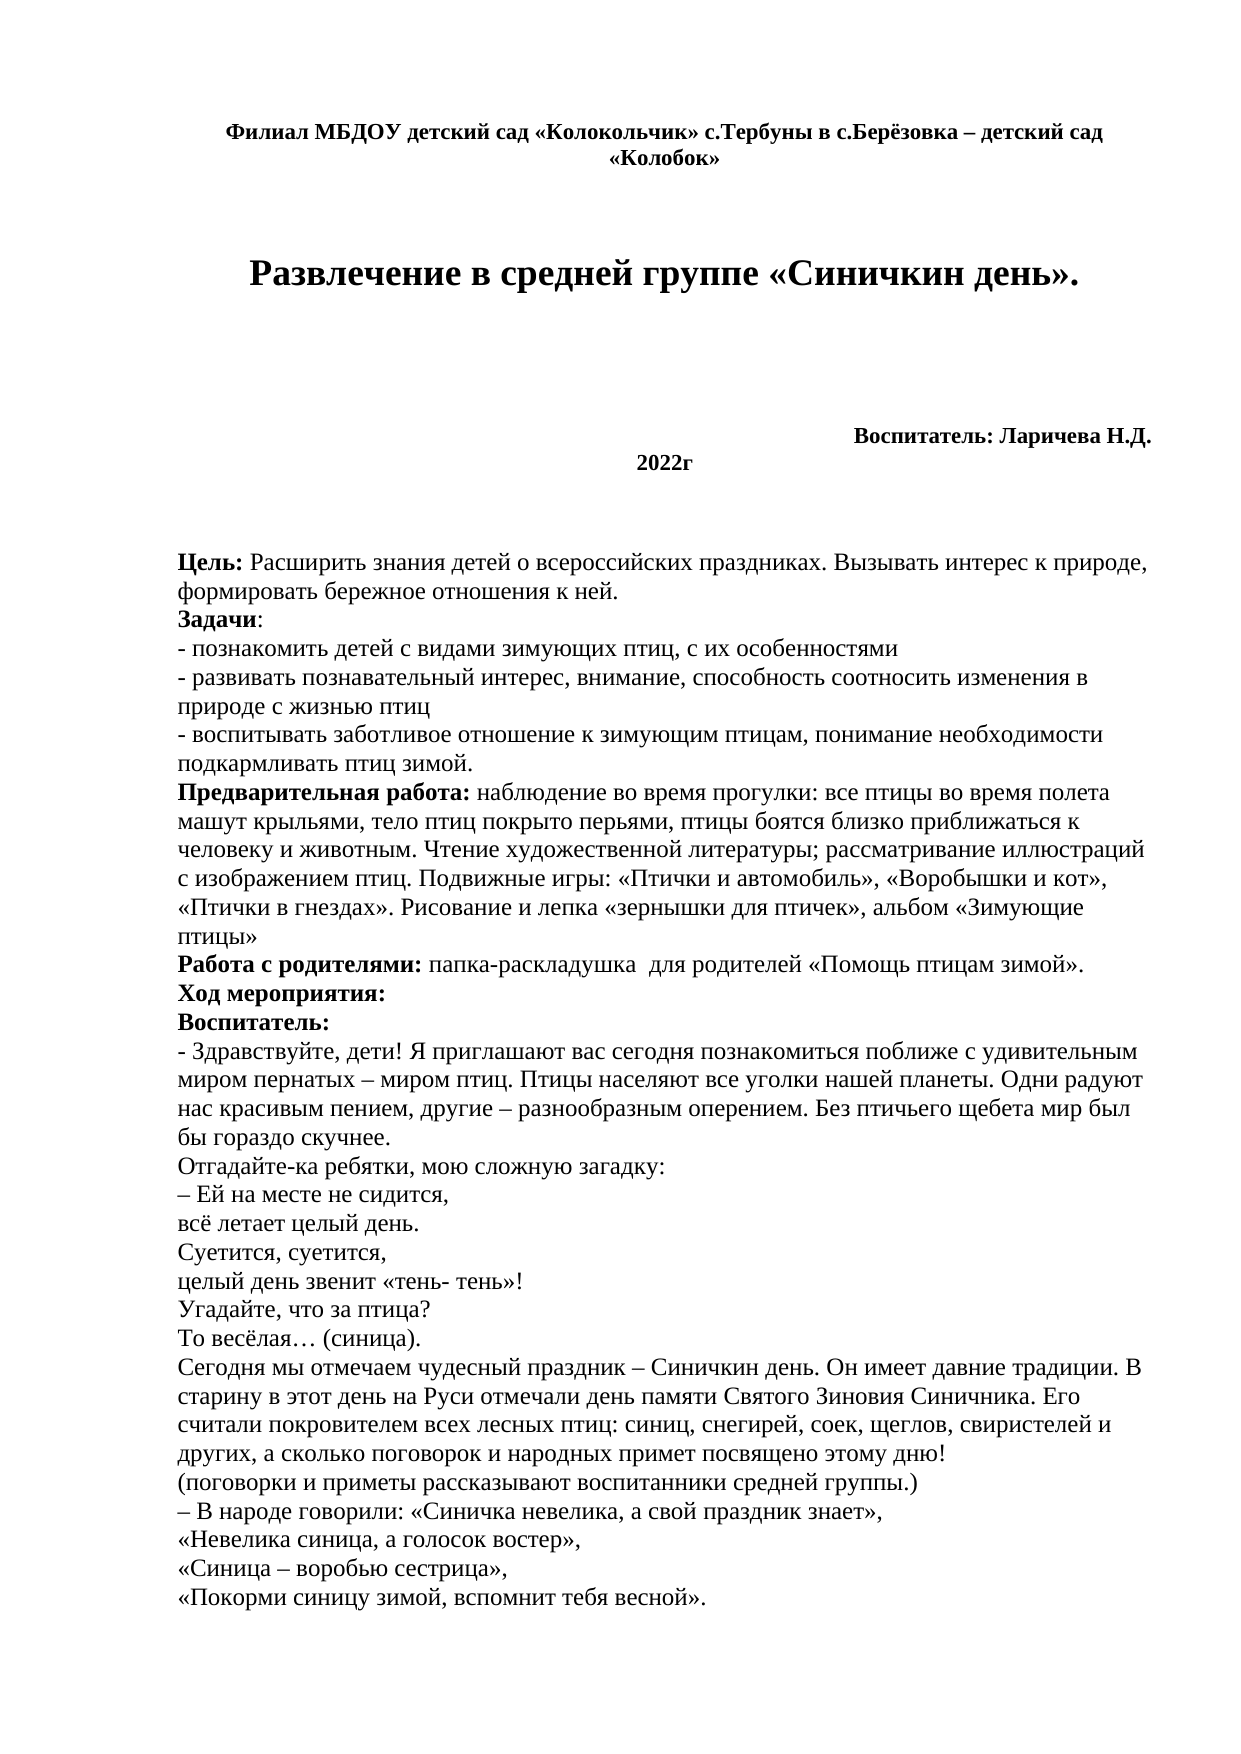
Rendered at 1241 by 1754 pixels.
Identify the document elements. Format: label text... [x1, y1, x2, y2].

text Цель: Расширить знания детей о всероссийских праздниках. Вызывать интерес к природе, формировать бережное отношения к ней. [619, 547, 1152, 604]
text Задачи: [177, 604, 1152, 633]
text Работа с родителями: папка-раскладушка для родителей «Помощь птицам зимой». [177, 949, 1152, 978]
text - воспитывать заботливое отношение к зимующим птицам, понимание необходимости подкармливать птиц зимой. [177, 719, 1152, 777]
text Предварительная работа: наблюдение во время прогулки: все птицы во время полета машут крыльями, тело птиц покрыто перьями, птицы боятся близко приближаться к человеку и животным. Чтение художественной литературы; рассматривание иллюстраций с изображением птиц. Подвижные игры: «Птички и автомобиль», «Воробышки и кот», «Птички в гнездах». Рисование и лепка «зернышки для птичек», альбом «Зимующие птицы» [177, 777, 1152, 949]
text Сегодня мы отмечаем чудесный праздник – Синичкин день. Он имеет давние традиции. В старину в этот день на Руси отмечали день памяти Святого Зиновия Синичника. Его считали покровителем всех лесных птиц: синиц, снегирей, соек, щеглов, свиристелей и других, а сколько поговорок и народных примет посвящено этому дню! [177, 1352, 1152, 1467]
text «Синица – воробью сестрица», [177, 1553, 1152, 1582]
text Развлечение в средней группе «Синичкин день». [177, 250, 1152, 293]
text – Ей на месте не сидится, всё летает целый день. Суетится, суетится, целый день звенит «тень- тень»! Угадайте, что за птица? То весёлая… (синица). [177, 1179, 1152, 1352]
text – В народе говорили: «Синичка невелика, а свой праздник знает», [177, 1496, 1152, 1524]
text 2022г [177, 449, 1152, 475]
text Воспитатель: [177, 1007, 1152, 1036]
text - познакомить детей с видами зимующих птиц, с их особенностями [177, 633, 1152, 662]
text (поговорки и приметы рассказывают воспитанники средней группы.) [177, 1467, 1152, 1496]
text - Здравствуйте, дети! Я приглашают вас сегодня познакомиться поближе с удивительным миром пернатых – миром птиц. Птицы населяют все уголки нашей планеты. Одни радуют нас красивым пением, другие – разнообразным оперением. Без птичьего щебета мир был бы гораздо скучнее. [177, 1036, 1152, 1151]
text Воспитатель: Ларичева Н.Д. [177, 422, 1152, 449]
text - развивать познавательный интерес, внимание, способность соотносить изменения в природе с жизнью птиц [177, 662, 1152, 719]
text «Покорми синицу зимой, вспомнит тебя весной». [177, 1582, 1152, 1611]
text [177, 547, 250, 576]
text Ход мероприятия: [177, 978, 1152, 1007]
text Отгадайте-ка ребятки, мою сложную загадку: [177, 1151, 1152, 1179]
text «Невелика синица, а голосок востер», [177, 1524, 1152, 1553]
text Филиал МБДОУ детский сад «Колокольчик» с.Тербуны в с.Берёзовка – детский сад «Колобок» [177, 118, 1152, 171]
